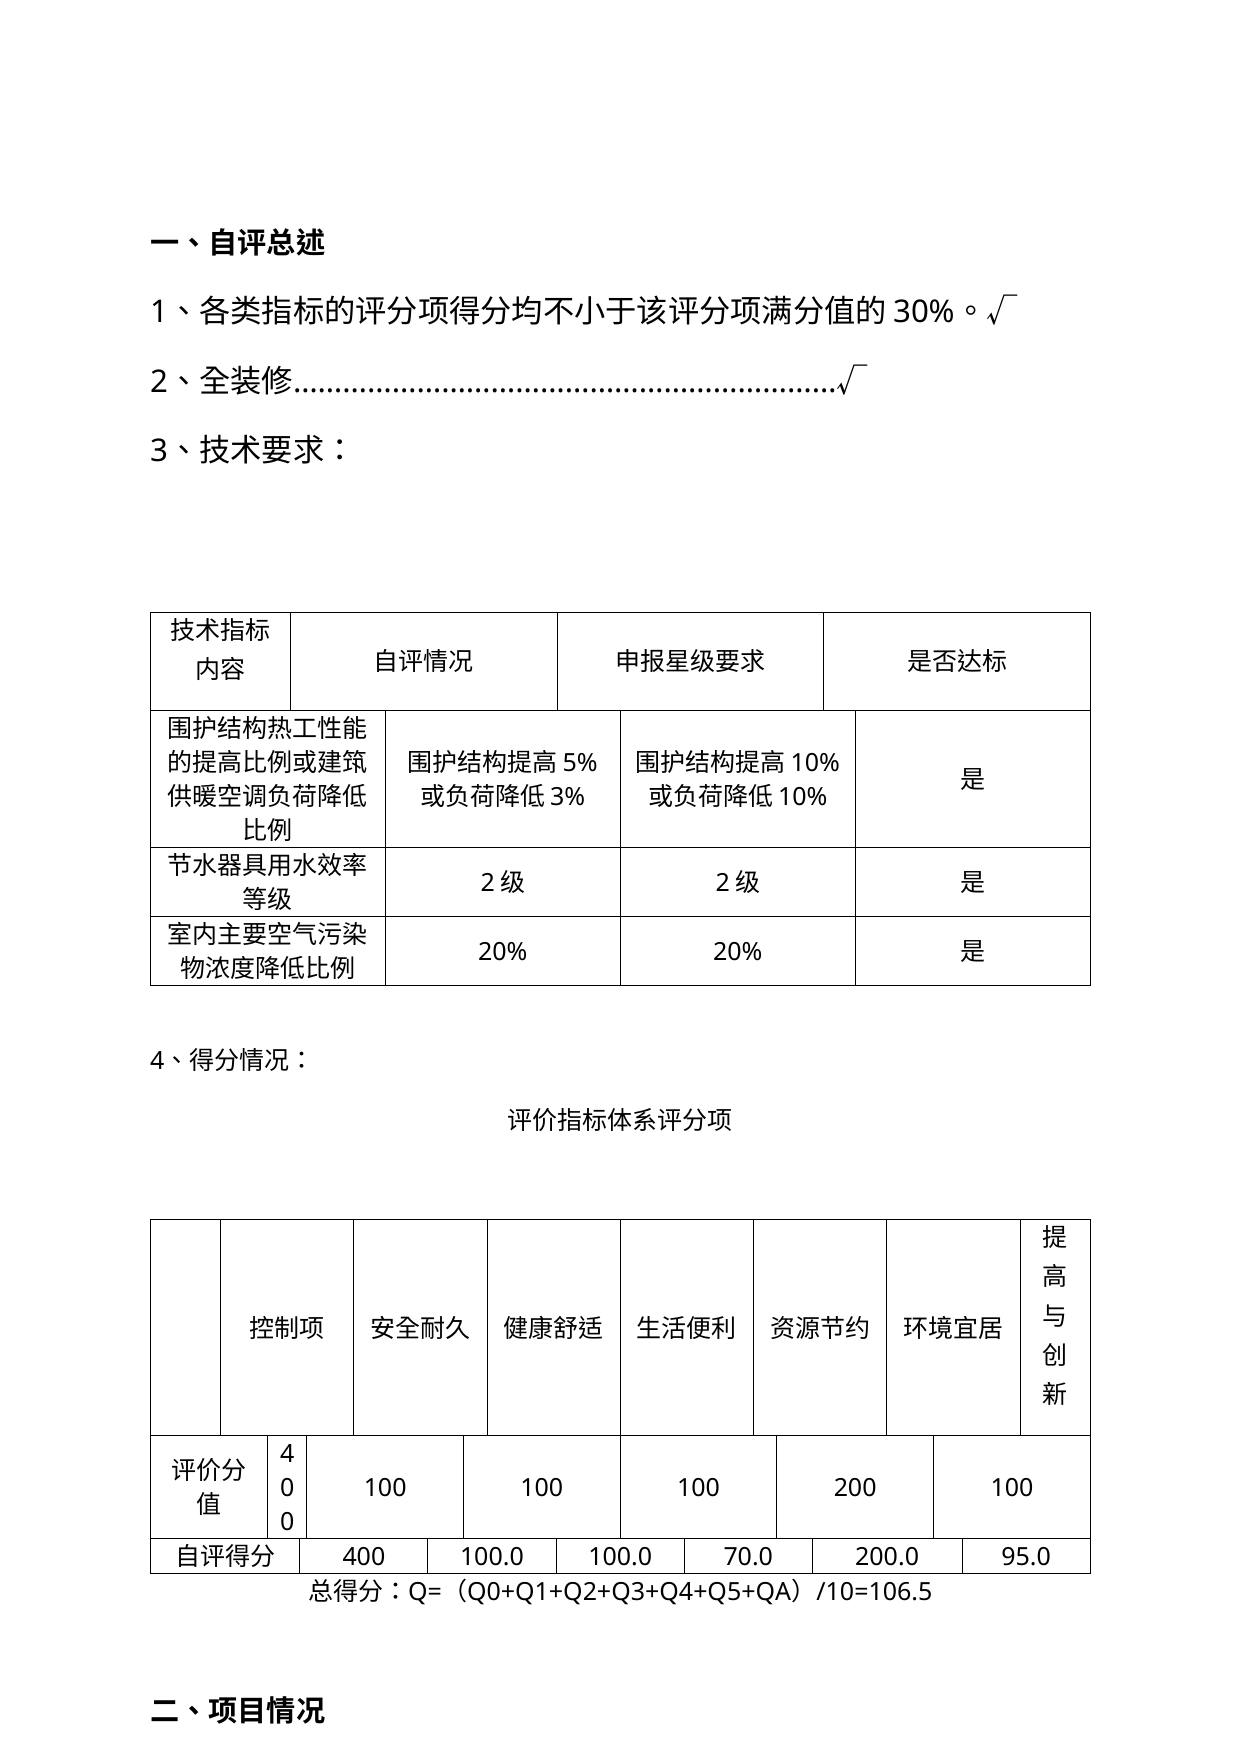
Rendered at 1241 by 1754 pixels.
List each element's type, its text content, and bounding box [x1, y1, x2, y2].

text 评价指标体系评分项 [150, 1102, 1090, 1137]
table_cell 100 [307, 1436, 463, 1538]
table_header 技术指标内容 [151, 613, 290, 710]
table_header 申报星级要求 [558, 613, 823, 710]
text 2、全装修…………………………………………………………√ [150, 359, 1090, 401]
table_cell 围护结构热工性能的提高比例或建筑供暖空调负荷降低比例 [151, 711, 385, 847]
table_cell 是 [856, 917, 1090, 985]
table_header 生活便利 [621, 1220, 753, 1435]
text 3、技术要求： [150, 428, 1090, 471]
table_cell 95.0 [963, 1539, 1090, 1573]
table_cell 节水器具用水效率等级 [151, 848, 385, 916]
table_cell 围护结构提高10%或负荷降低10% [621, 711, 855, 847]
table_header 安全耐久 [354, 1220, 487, 1435]
table_cell 400 [268, 1436, 306, 1538]
table_cell 400 [300, 1539, 427, 1573]
table_cell 100 [464, 1436, 620, 1538]
table_header 自评情况 [291, 613, 557, 710]
table_header 环境宜居 [887, 1220, 1020, 1435]
table_cell 评价分值 [151, 1436, 267, 1538]
table_cell 2级 [386, 848, 620, 916]
table_cell 200.0 [813, 1539, 962, 1573]
table_cell 自评得分 [151, 1539, 299, 1573]
table_cell 围护结构提高5%或负荷降低3% [386, 711, 620, 847]
text 1、各类指标的评分项得分均不小于该评分项满分值的30%。√ [150, 289, 1090, 331]
table_cell 是 [856, 711, 1090, 847]
table_cell 20% [386, 917, 620, 985]
table_header 控制项 [221, 1220, 353, 1435]
table_header 资源节约 [754, 1220, 886, 1435]
text 总得分：Q=（Q0+Q1+Q2+Q3+Q4+Q5+QA）/10=106.5 [150, 1574, 1090, 1608]
table_cell 200 [777, 1436, 933, 1538]
table_header 提高与创新 [1021, 1220, 1090, 1435]
table_cell 100.0 [428, 1539, 556, 1573]
table_cell 70.0 [685, 1539, 812, 1573]
table_cell 20% [621, 917, 855, 985]
text 一、自评总述 [150, 222, 1090, 262]
table_cell 室内主要空气污染物浓度降低比例 [151, 917, 385, 985]
text 二、项目情况 [150, 1690, 1090, 1730]
table_header 是否达标 [824, 613, 1090, 710]
table_cell 是 [856, 848, 1090, 916]
table_header [151, 1220, 220, 1435]
table_cell 100 [621, 1436, 776, 1538]
text 4、得分情况： [150, 1042, 1090, 1077]
table_cell 100.0 [557, 1539, 684, 1573]
table_cell 2级 [621, 848, 855, 916]
table_cell 100 [934, 1436, 1090, 1538]
table_header 健康舒适 [488, 1220, 620, 1435]
